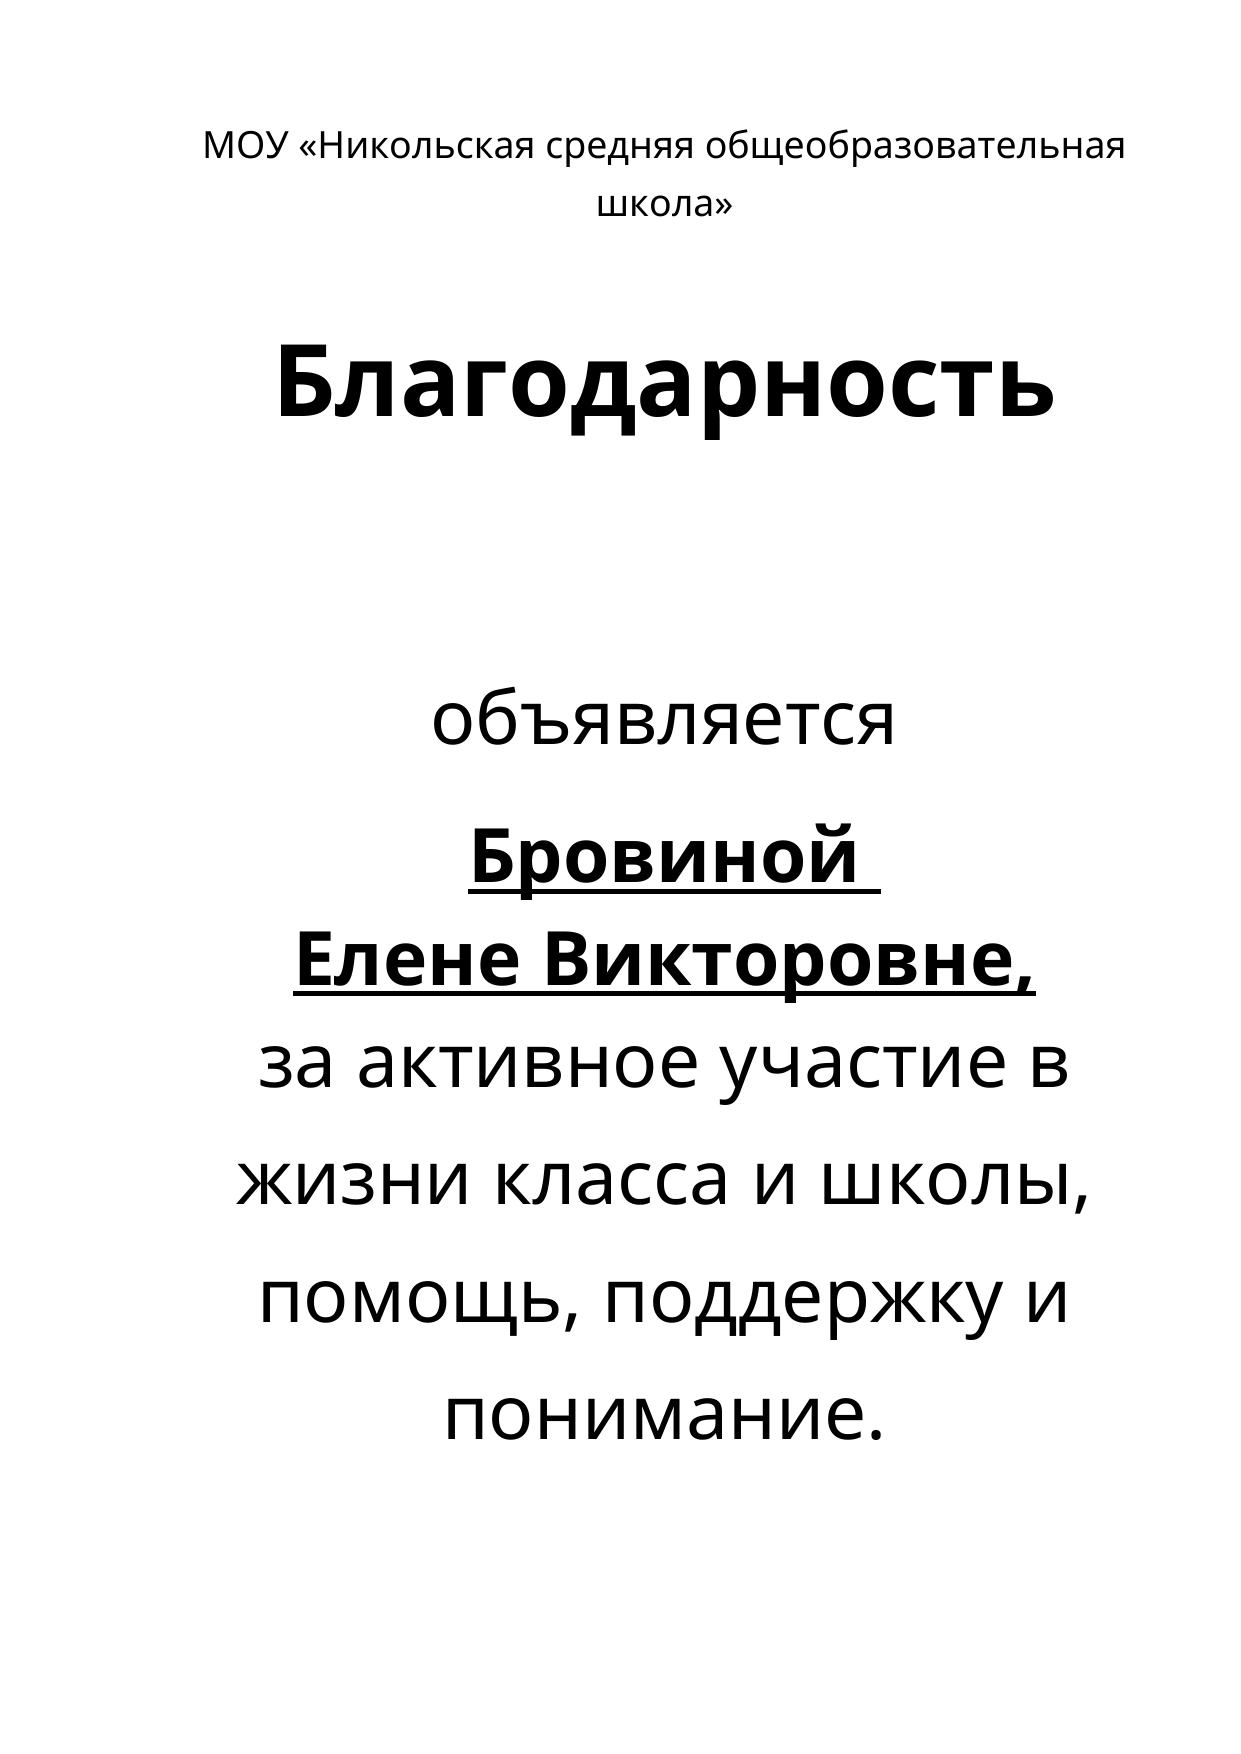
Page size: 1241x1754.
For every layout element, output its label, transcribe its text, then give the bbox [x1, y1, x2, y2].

text МОУ «Никольская средняя общеобразовательная школа» [177, 118, 1152, 228]
text Благодарность [177, 309, 1152, 446]
text Бровиной [177, 803, 1152, 905]
text за активное участие в жизни класса и школы, помощь, поддержку и понимание. [177, 1007, 1152, 1462]
text объявляется [177, 664, 1152, 766]
text Елене Викторовне, [177, 905, 1152, 1007]
